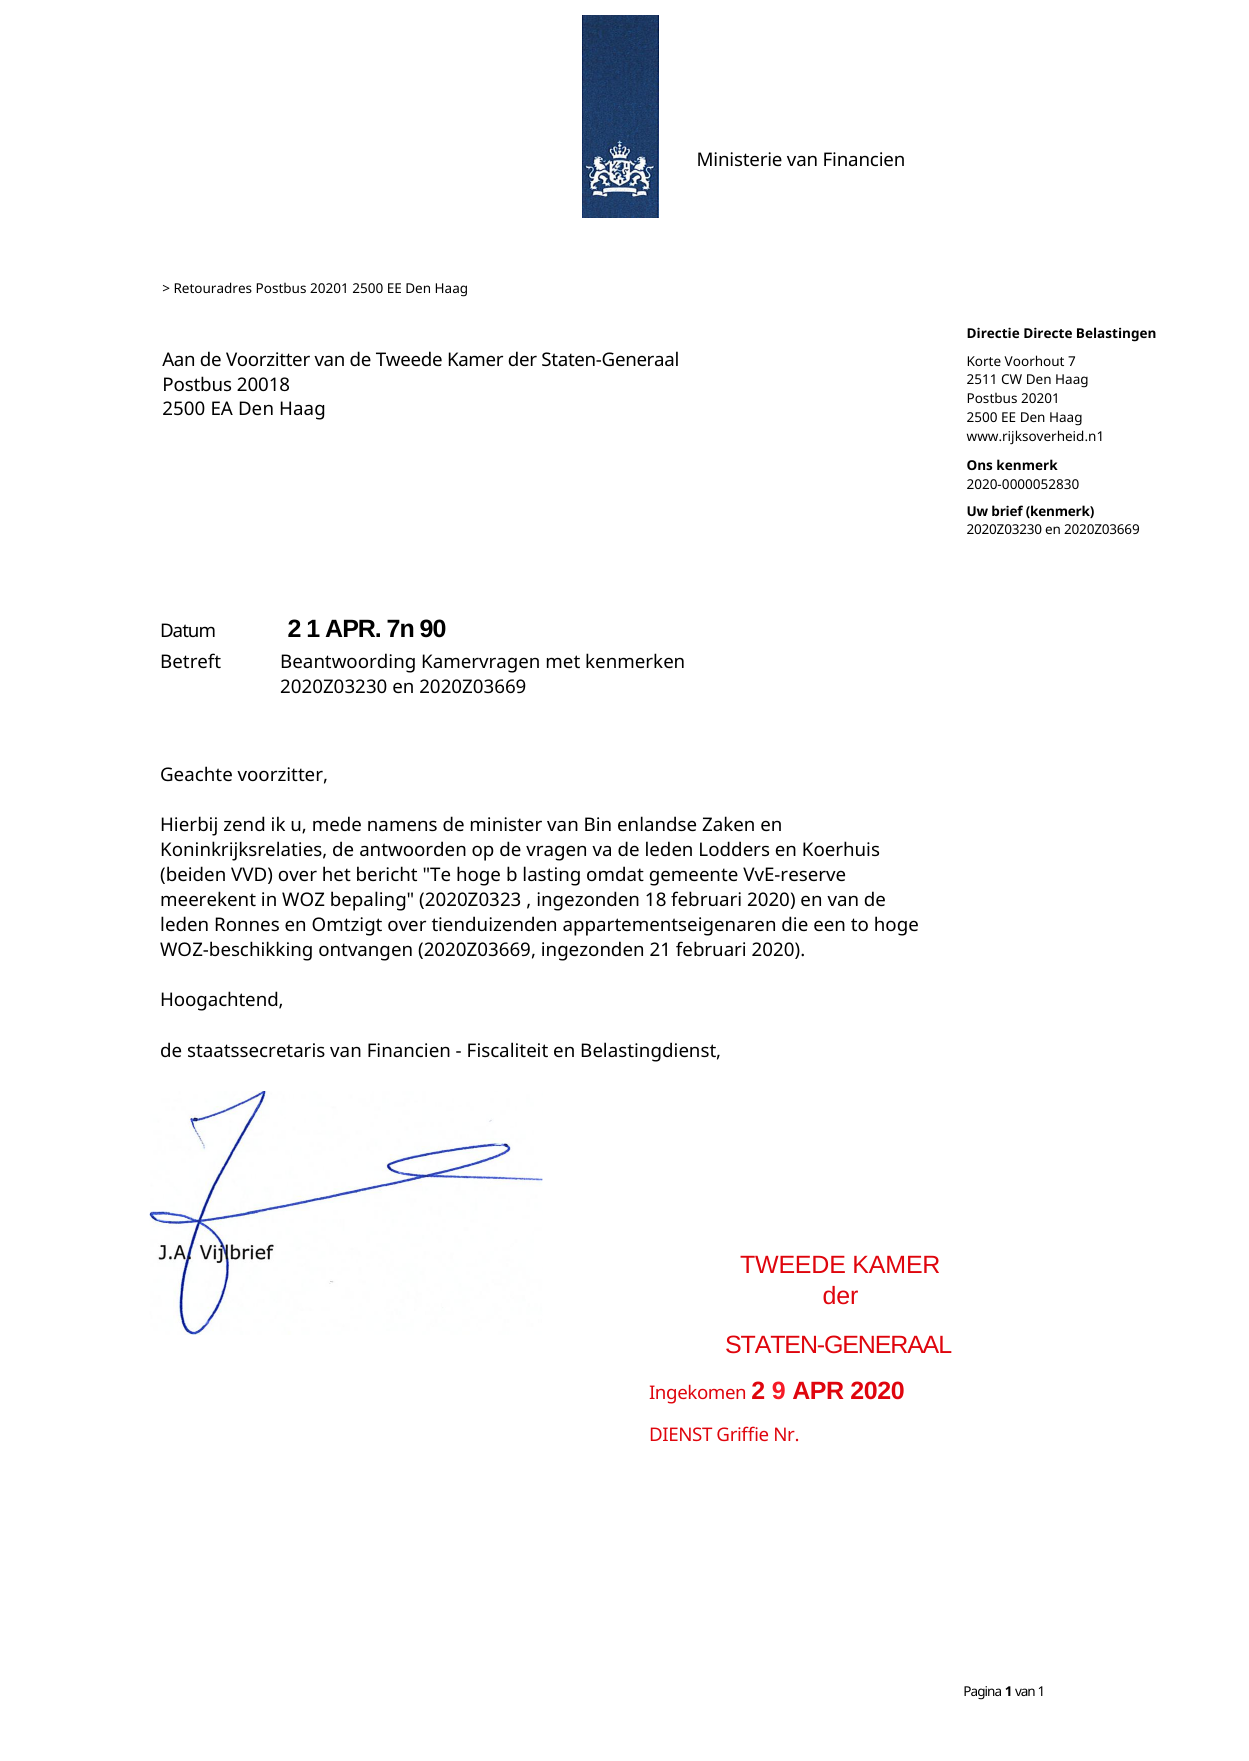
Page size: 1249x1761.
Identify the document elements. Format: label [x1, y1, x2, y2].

picture [149, 1091, 543, 1335]
picture [582, 15, 659, 218]
